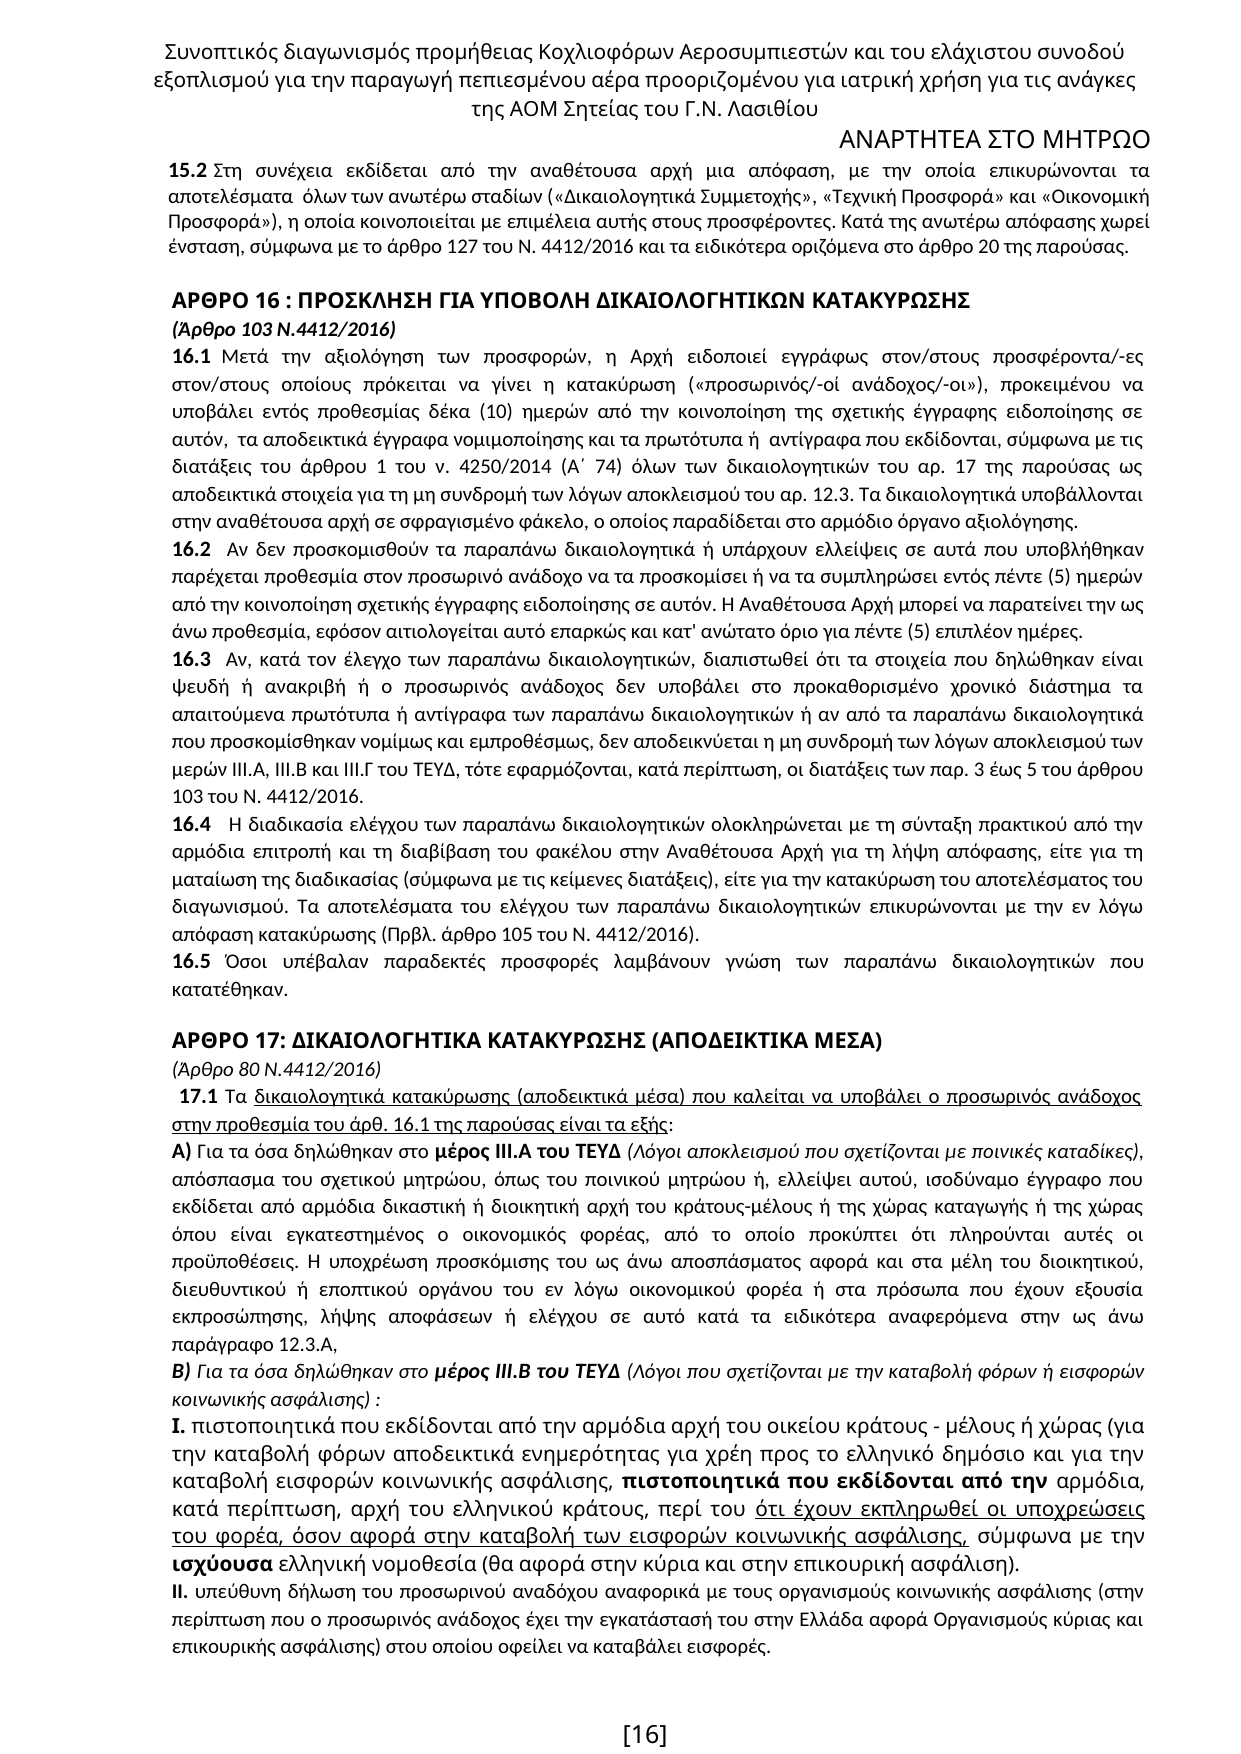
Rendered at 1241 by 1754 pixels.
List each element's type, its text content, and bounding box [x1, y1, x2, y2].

list Αν, κατά τον έλεγχο των παραπάνω δικαιολογητικών, διαπιστωθεί ότι τα στοιχεία που δηλώθηκαν είναι ψευδή ή ανακριβή ή ο προσωρινός ανάδοχος δεν υποβάλει στο προκαθορισμένο χρονικό διάστημα τα απαιτούμενα πρωτότυπα ή αντίγραφα των παραπάνω δικαιολογητικών ή αν από τα παραπάνω δικαιολογητικά που προσκομίσθηκαν νομίμως και εμπροθέσμως, δεν αποδεικνύεται η μη συνδρομή των λόγων αποκλεισμού των μερών ΙΙΙ.Α, ΙΙΙ.Β και ΙΙΙ.Γ του ΤΕΥΔ, τότε εφαρμόζονται, κατά περίπτωση, οι διατάξεις των παρ. 3 έως 5 του άρθρου 103 του Ν. 4412/2016. [172, 644, 1145, 809]
list Αν δεν προσκομισθούν τα παραπάνω δικαιολογητικά ή υπάρχουν ελλείψεις σε αυτά που υποβλήθηκαν παρέχεται προθεσμία στον προσωρινό ανάδοχο να τα προσκομίσει ή να τα συμπληρώσει εντός πέντε (5) ημερών από την κοινοποίηση σχετικής έγγραφης ειδοποίησης σε αυτόν. Η Αναθέτουσα Αρχή μπορεί να παρατείνει την ως άνω προθεσμία, εφόσον αιτιολογείται αυτό επαρκώς και κατ' ανώτατο όριο για πέντε (5) επιπλέον ημέρες. [172, 534, 1145, 644]
list Μετά την αξιολόγηση των προσφορών, η Αρχή ειδοποιεί εγγράφως στον/στους προσφέροντα/-ες στον/στους οποίους πρόκειται να γίνει η κατακύρωση («προσωρινός/-οί ανάδοχος/-οι»), προκειμένου να υποβάλει εντός προθεσμίας δέκα (10) ημερών από την κοινοποίηση της σχετικής έγγραφης ειδοποίησης σε αυτόν, τα αποδεικτικά έγγραφα νομιμοποίησης και τα πρωτότυπα ή αντίγραφα που εκδίδονται, σύμφωνα με τις διατάξεις του άρθρου 1 του ν. 4250/2014 (Α΄ 74) όλων των δικαιολογητικών του αρ. 17 της παρούσας ως αποδεικτικά στοιχεία για τη μη συνδρομή των λόγων αποκλεισμού του αρ. 12.3. Τα δικαιολογητικά υποβάλλονται στην αναθέτουσα αρχή σε σφραγισμένο φάκελο, ο οποίος παραδίδεται στο αρμόδιο όργανο αξιολόγησης. [172, 342, 1145, 534]
text Β) Για τα όσα δηλώθηκαν στο μέρος ΙΙΙ.Β του ΤΕΥΔ (Λόγοι που σχετίζονται με την καταβολή φόρων ή εισφορών κοινωνικής ασφάλισης) : [172, 1357, 1145, 1412]
text (Άρθρο 103 Ν.4412/2016) [172, 314, 1145, 342]
text ΑΡΘΡΟ 17: ΔΙΚΑΙΟΛΟΓΗΤΙΚΑ ΚΑΤΑΚΥΡΩΣΗΣ (ΑΠΟΔΕΙΚΤΙΚΑ ΜΕΣΑ) [172, 1027, 1145, 1054]
list Όσοι υπέβαλαν παραδεκτές προσφορές λαμβάνουν γνώση των παραπάνω δικαιολογητικών που κατατέθηκαν. [172, 947, 1145, 1002]
text ΙΙ. υπεύθυνη δήλωση του προσωρινού αναδόχου αναφορικά με τους οργανισμούς κοινωνικής ασφάλισης (στην περίπτωση που ο προσωρινός ανάδοχος έχει την εγκατάστασή του στην Ελλάδα αφορά Οργανισμούς κύριας και επικουρικής ασφάλισης) στου οποίου οφείλει να καταβάλει εισφορές. [172, 1577, 1145, 1659]
text (Άρθρο 80 Ν.4412/2016) [172, 1054, 1145, 1082]
text Α) Για τα όσα δηλώθηκαν στο μέρος ΙΙΙ.Α του ΤΕΥΔ (Λόγοι αποκλεισμού που σχετίζονται με ποινικές καταδίκες), απόσπασμα του σχετικού μητρώου, όπως του ποινικού μητρώου ή, ελλείψει αυτού, ισοδύναμο έγγραφο που εκδίδεται από αρμόδια δικαστική ή διοικητική αρχή του κράτους-μέλους ή της χώρας καταγωγής ή της χώρας όπου είναι εγκατεστημένος ο οικονομικός φορέας, από το οποίο προκύπτει ότι πληρούνται αυτές οι προϋποθέσεις. Η υποχρέωση προσκόμισης του ως άνω αποσπάσματος αφορά και στα μέλη του διοικητικού, διευθυντικού ή εποπτικού οργάνου του εν λόγω οικονομικού φορέα ή στα πρόσωπα που έχουν εξουσία εκπροσώπησης, λήψης αποφάσεων ή ελέγχου σε αυτό κατά τα ειδικότερα αναφερόμενα στην ως άνω παράγραφο 12.3.Α, [172, 1137, 1145, 1357]
text 17.1 Τα δικαιολογητικά κατακύρωσης (αποδεικτικά μέσα) που καλείται να υποβάλει ο προσωρινός ανάδοχος στην προθεσμία του άρθ. 16.1 της παρούσας είναι τα εξής: [172, 1082, 1142, 1137]
text ΑΡΘΡΟ 16 : ΠΡΟΣΚΛΗΣΗ ΓΙΑ ΥΠΟΒΟΛΗ ΔΙΚΑΙΟΛΟΓΗΤΙΚΩΝ ΚΑΤΑΚΥΡΩΣΗΣ [172, 287, 1145, 314]
list Η διαδικασία ελέγχου των παραπάνω δικαιολογητικών ολοκληρώνεται με τη σύνταξη πρακτικού από την αρμόδια επιτροπή και τη διαβίβαση του φακέλου στην Αναθέτουσα Αρχή για τη λήψη απόφασης, είτε για τη ματαίωση της διαδικασίας (σύμφωνα με τις κείμενες διατάξεις), είτε για την κατακύρωση του αποτελέσματος του διαγωνισμού. Τα αποτελέσματα του ελέγχου των παραπάνω δικαιολογητικών επικυρώνονται με την εν λόγω απόφαση κατακύρωσης (Πρβλ. άρθρο 105 του Ν. 4412/2016). [172, 809, 1145, 947]
text Ι. πιστοποιητικά που εκδίδονται από την αρμόδια αρχή του οικείου κράτους - μέλους ή χώρας (για την καταβολή φόρων αποδεικτικά ενημερότητας για χρέη προς το ελληνικό δημόσιο και για την καταβολή εισφορών κοινωνικής ασφάλισης, πιστοποιητικά που εκδίδονται από την αρμόδια, κατά περίπτωση, αρχή του ελληνικού κράτους, περί του ότι έχουν εκπληρωθεί οι υποχρεώσεις του φορέα, όσον αφορά στην καταβολή των εισφορών κοινωνικής ασφάλισης, σύμφωνα με την ισχύουσα ελληνική νομοθεσία (θα αφορά στην κύρια και στην επικουρική ασφάλιση). [172, 1412, 1145, 1577]
list Στη συνέχεια εκδίδεται από την αναθέτουσα αρχή μια απόφαση, με την οποία επικυρώνονται τα αποτελέσματα όλων των ανωτέρω σταδίων («Δικαιολογητικά Συμμετοχής», «Τεχνική Προσφορά» και «Οικονομική Προσφορά»), η οποία κοινοποιείται με επιμέλεια αυτής στους προσφέροντες. Κατά της ανωτέρω απόφασης χωρεί ένσταση, σύμφωνα με το άρθρο 127 του Ν. 4412/2016 και τα ειδικότερα οριζόμενα στο άρθρο 20 της παρούσας. [168, 156, 1151, 259]
